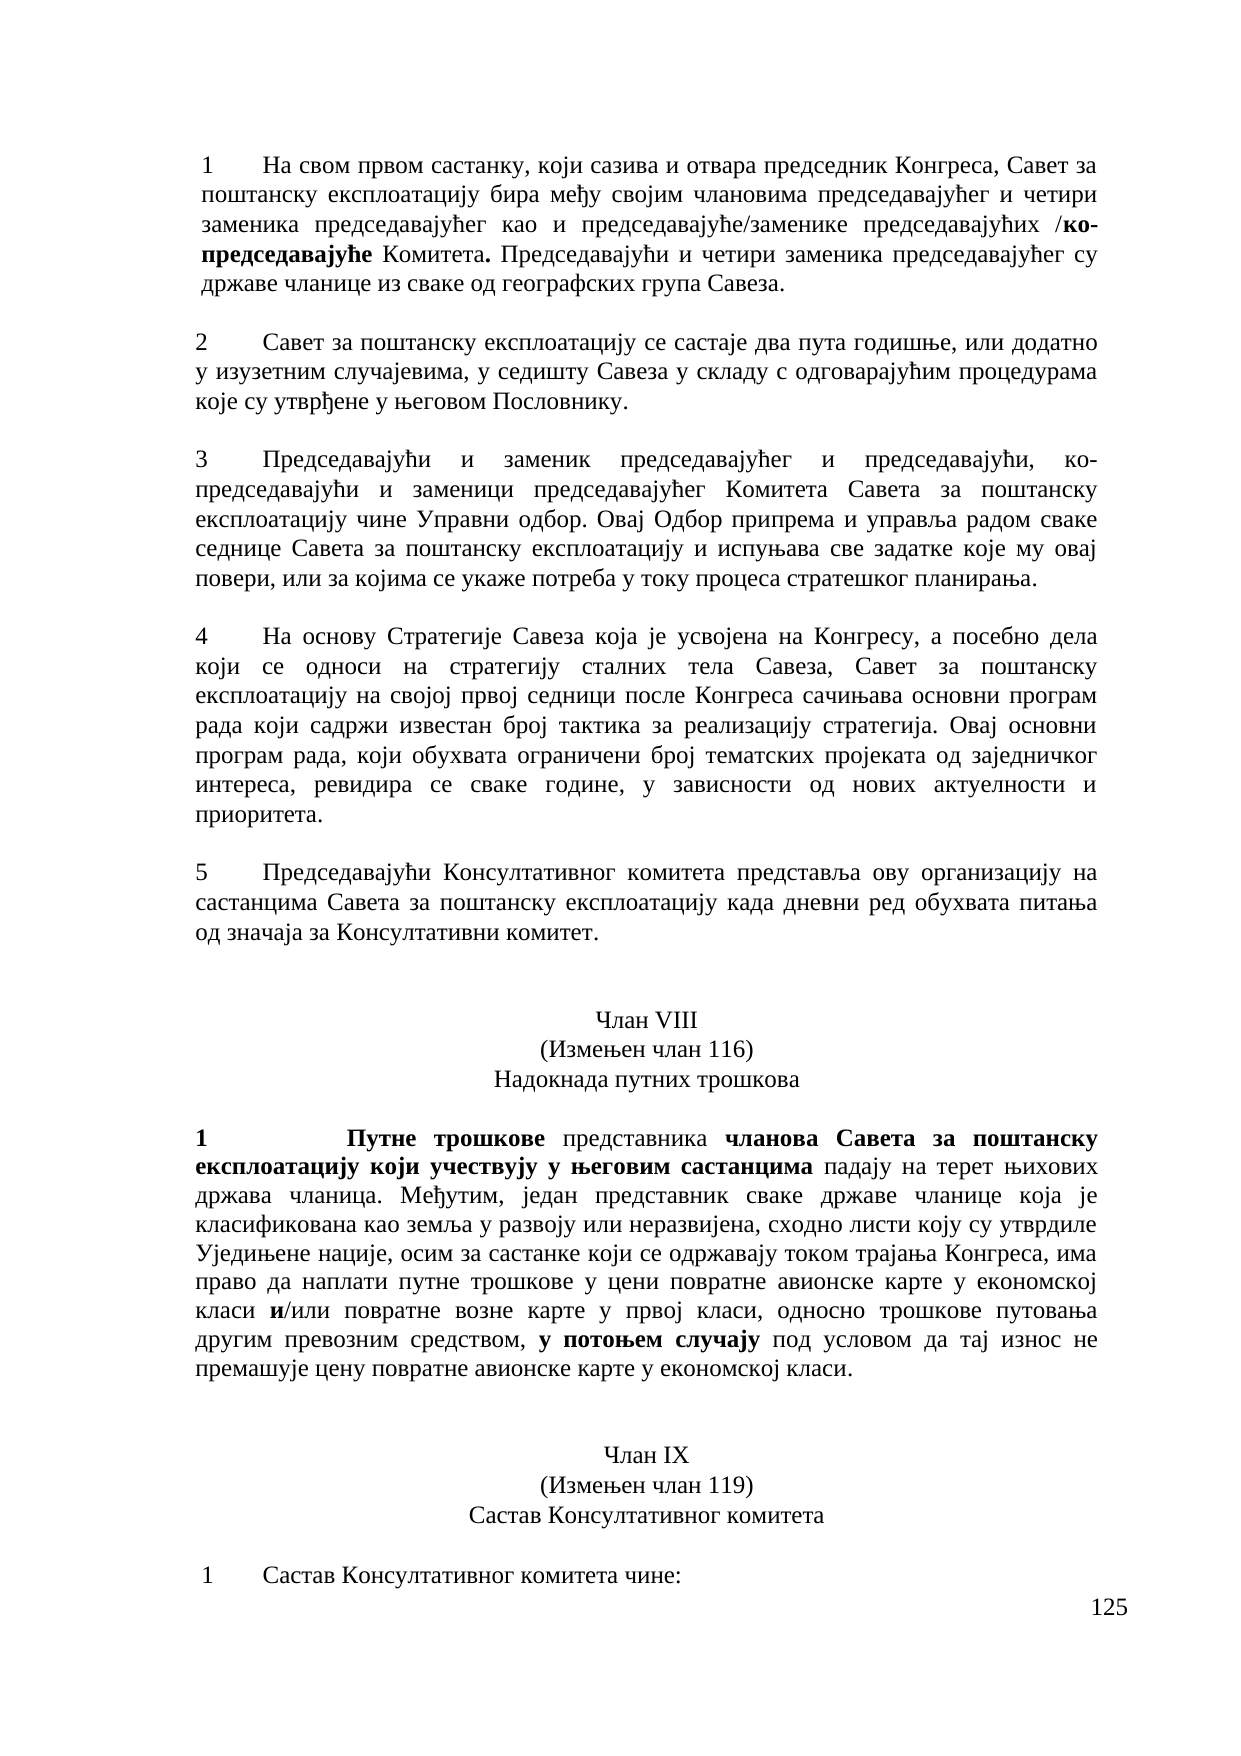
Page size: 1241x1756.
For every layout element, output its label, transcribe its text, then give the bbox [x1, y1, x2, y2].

text (Измењен члан 116) [195, 1034, 1098, 1063]
text Надокнада путних трошкова [195, 1064, 1098, 1093]
text Члан VIII [195, 1005, 1098, 1033]
text (Измењен члан 119) [195, 1470, 1098, 1499]
text Састав Консултативног комитета [195, 1501, 1098, 1529]
list Председавајући Консултативног комитета представља ову организацију на састанцима Савета за поштанску експлоатацију када дневни ред обухвата питања од значаја за Консултативни комитет. [195, 857, 1098, 945]
list На основу Стратегије Савеза која је усвојена на Конгресу, а посебно дела који се односи на стратегију сталних тела Савеза, Савет за поштанску експлоатацију на својој првој седници после Конгреса сачињава основни програм рада који садржи известан број тактика за реализацију стратегија. Овај основни програм рада, који обухвата ограничени број тематских пројеката од заједничког интереса, ревидира се сваке године, у зависности од нових актуелности и приоритета. [195, 621, 1098, 828]
list Председавајући и заменик председавајућег и председавајући, ко-председавајући и заменици председавајућег Комитета Савета за поштанску експлоатацију чине Управни одбор. Овај Одбор припрема и управља радом сваке седнице Савета за поштанску експлоатацију и испуњава све задатке које му овај повери, или за којима се укаже потреба у току процеса стратешког планирања. [195, 444, 1098, 592]
list На свом првом састанку, који сазива и отвара председник Конгреса, Савет за поштанску експлоатацију бира међу својим члановима председавајућег и четири заменика председавајућег као и председавајуће/заменике председавајућих /ко-председавајуће Комитета. Председавајући и четири заменика председавајућег су државе чланице из сваке од географских група Савеза. [201, 150, 1098, 297]
text Члан IX [195, 1440, 1098, 1469]
text 1 Путне трошкове представника чланова Савета за поштанску експлоатацију који учествују у његовим састанцима падају на терет њихових држава чланица. Међутим, један представник сваке државе чланице која је класификована као земља у развоју или неразвијена, сходно листи коју су утврдиле Уједињене нације, осим за састанке који се одржавају током трајања Конгреса, има право да наплати путне трошкове у цени повратне авионске карте у економској класи и/или повратне возне карте у првој класи, односно трошкове путовања другим превозним средством, у потоњем случају под условом да тај износ не премашује цену повратне авионске карте у економској класи. [195, 1123, 1098, 1381]
list Састав Консултативног комитета чине: [183, 1560, 1098, 1589]
list Савет за поштанску експлоатацију се састаје два пута годишње, или додатно у изузетним случајевима, у седишту Савеза у складу с одговарајућим процедурама које су утврђене у његовом Пословнику. [195, 327, 1098, 415]
